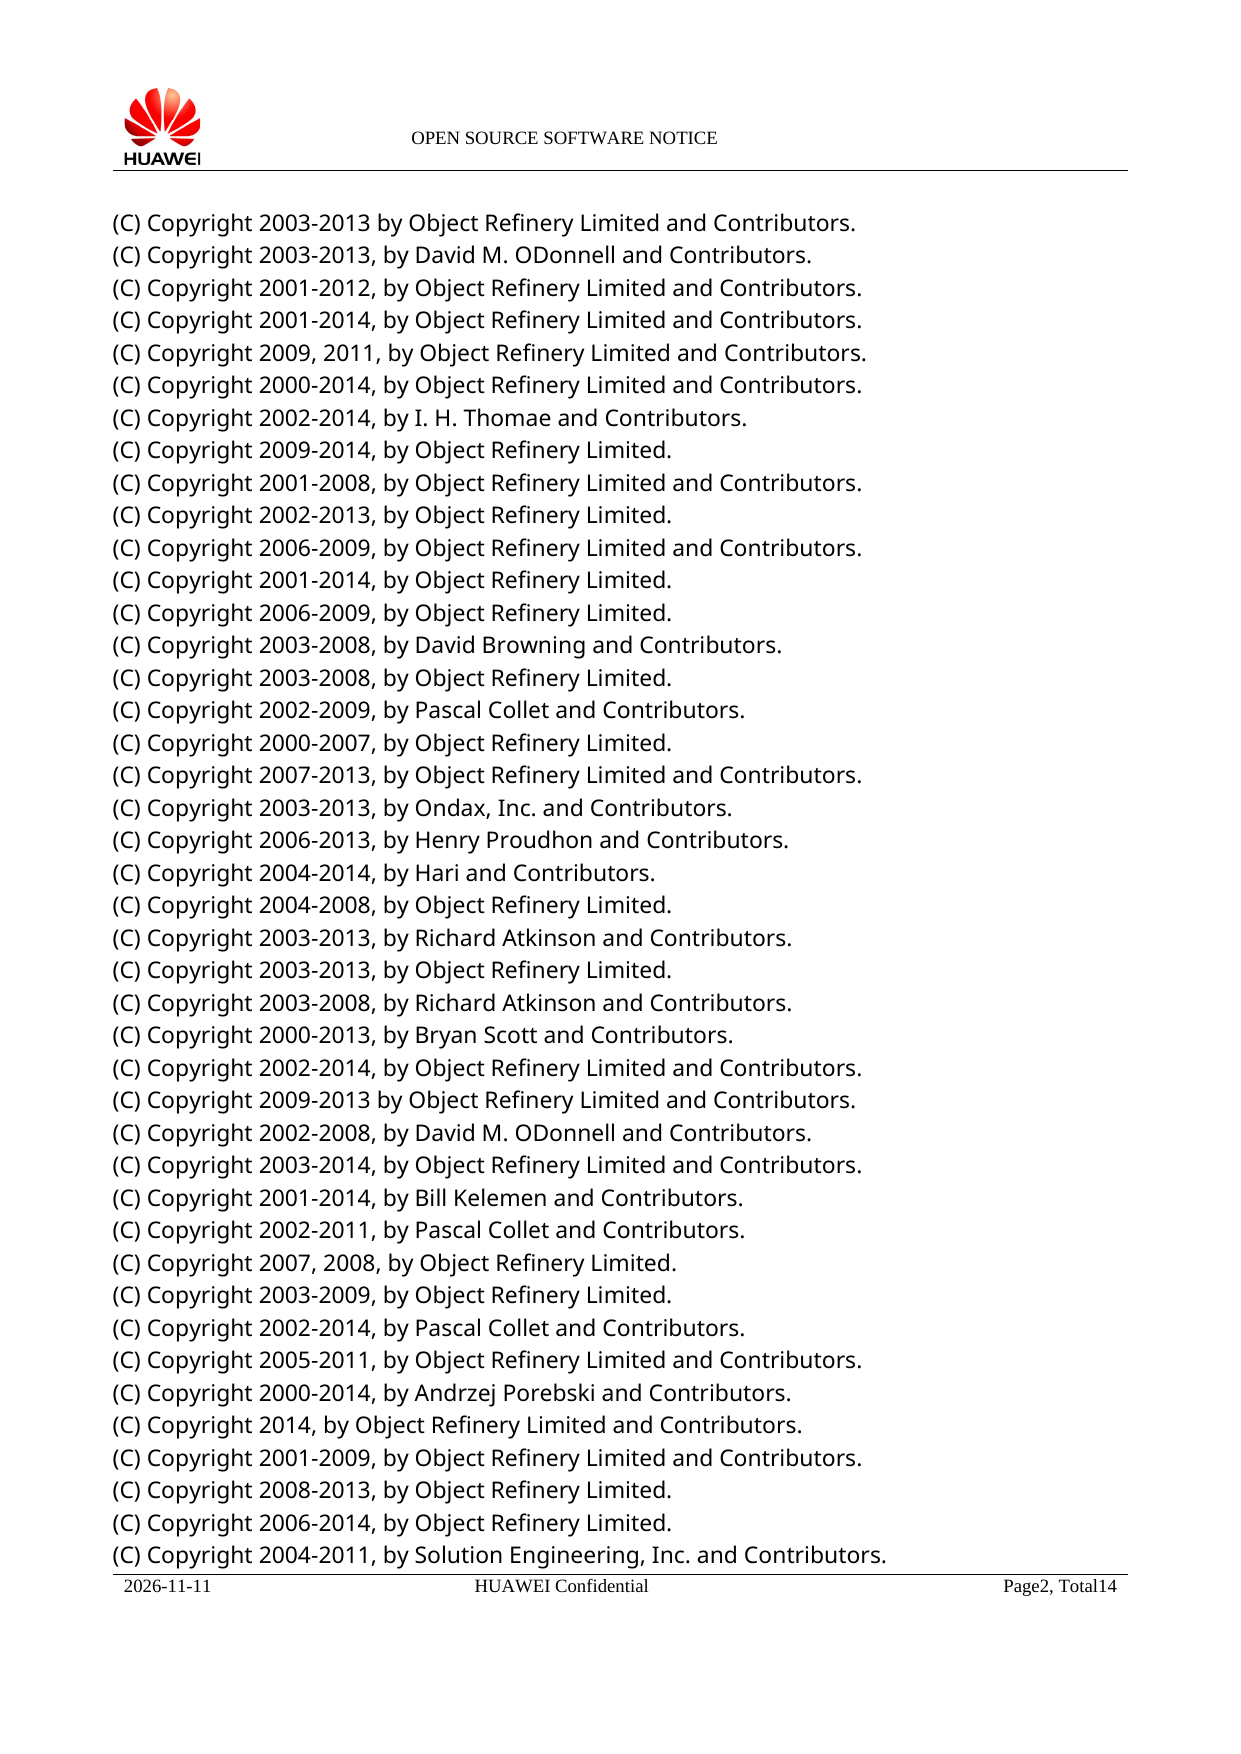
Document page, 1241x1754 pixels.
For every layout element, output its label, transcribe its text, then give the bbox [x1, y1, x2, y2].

picture [124, 88, 201, 165]
